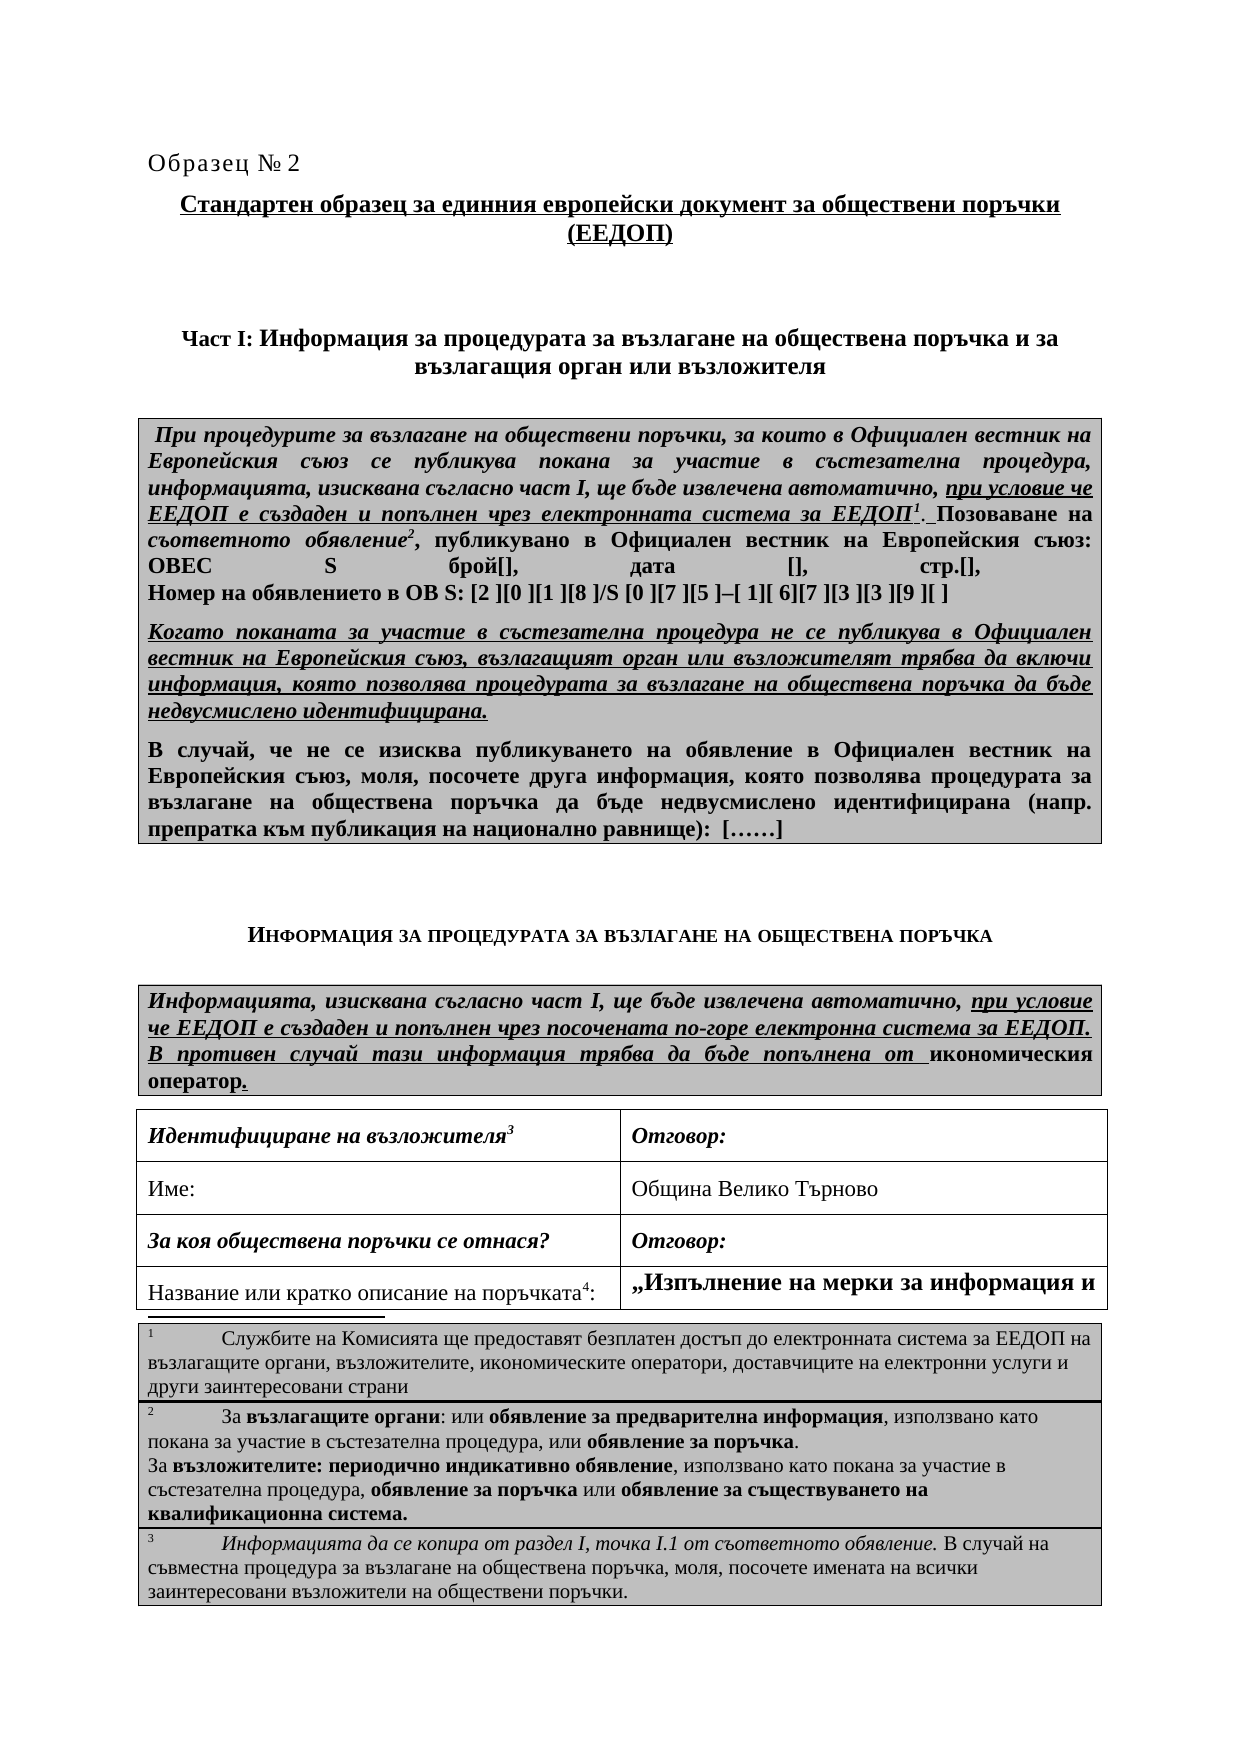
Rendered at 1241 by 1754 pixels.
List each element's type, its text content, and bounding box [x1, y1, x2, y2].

table_header Отговор: [621, 1110, 1107, 1161]
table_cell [621, 1267, 1107, 1309]
text Част І: Информация за процедурата за възлагане на обществена поръчка и за възлагащия орган или възложителя [148, 323, 1093, 380]
table_cell Отговор: [621, 1215, 1107, 1266]
table_cell Община Велико Търново [621, 1162, 1107, 1213]
text Стандартен образец за единния европейски документ за обществени поръчки (ЕЕДОП) [148, 189, 1093, 246]
table_cell Име: [137, 1162, 620, 1213]
text Когато поканата за участие в състезателна процедура не се публикува в Официален вестник на Европейския съюз, възлагащият орган или възложителят трябва да включи информация, която позволява процедурата за възлагане на обществена поръчка да бъде недвусмислено идентифицирана. [139, 615, 1101, 723]
table_header Идентифициране на възложителя [137, 1110, 620, 1161]
text Информацията, изисквана съгласно част I, ще бъде извлечена автоматично, при условие че ЕЕДОП е създаден и попълнен чрез посочената по-горе електронна система за ЕЕДОП. В противен случай тази информация трябва да бъде попълнена от икономическия оператор. [139, 986, 1101, 1095]
text Информация за процедурата за възлагане на обществена поръчка [148, 921, 1093, 947]
text Образец № 2 [148, 148, 1093, 176]
text При процедурите за възлагане на обществени поръчки, за които в Официален вестник на Европейския съюз се публикува покана за участие в състезателна процедура, информацията, изисквана съгласно част I, ще бъде извлечена автоматично, при условие че ЕЕДОП е създаден и попълнен чрез електронната система за ЕЕДОП. Позоваване на съответното обявление, публикувано в Официален вестник на Европейския съюз: OВEС S брой[], дата [], стр.[], Номер на обявлението в ОВ S: [2 ][0 ][1 ][8 ]/S [0 ][7 ][5 ]–[ 1][ 6][7 ][3 ][3 ][9 ][ ] [139, 419, 1101, 605]
table_cell За коя обществена поръчки се отнася? [137, 1215, 620, 1266]
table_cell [137, 1267, 620, 1309]
text В случай, че не се изисква публикуването на обявление в Официален вестник на Европейския съюз, моля, посочете друга информация, която позволява процедурата за възлагане на обществена поръчка да бъде недвусмислено идентифицирана (напр. препратка към публикация на национално равнище): [……] [139, 733, 1101, 843]
